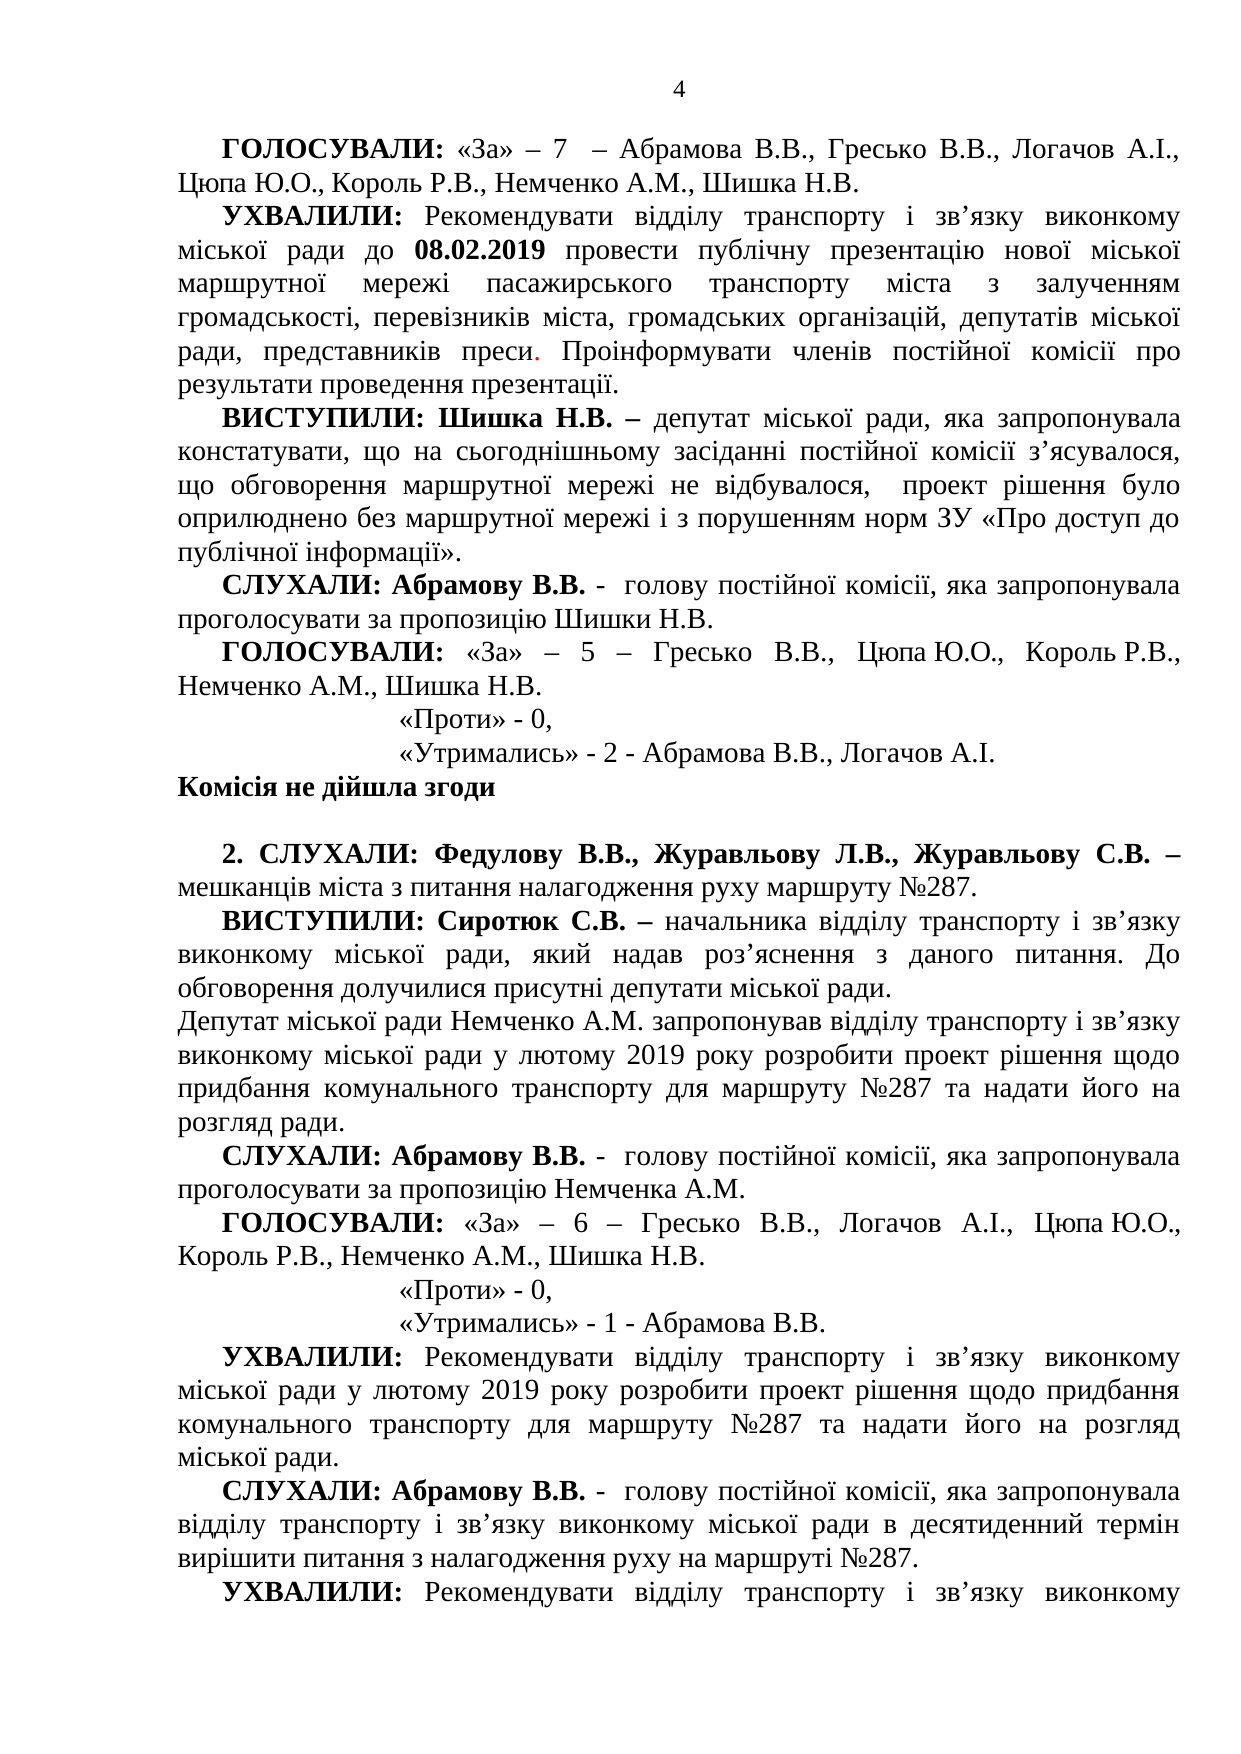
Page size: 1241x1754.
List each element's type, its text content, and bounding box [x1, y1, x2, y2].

text СЛУХАЛИ: Абрамову В.В. - голову постійної комісії, яка запропонувала проголосувати за пропозицію Немченка А.М. [177, 1138, 1181, 1205]
text Голосували: «За» – 6 – Гресько В.В., Логачов А.І., Цюпа Ю.О., Король Р.В., Немченко А.М., Шишка Н.В. [177, 1205, 1181, 1272]
text «Утримались» - 2 - Абрамова В.В., Логачов А.І. [177, 735, 1181, 769]
text Депутат міської ради Немченко А.М. запропонував відділу транспорту і зв’язку виконкому міської ради у лютому 2019 року розробити проект рішення щодо придбання комунального транспорту для маршруту №287 та надати його на розгляд ради. [177, 1003, 1181, 1138]
text «Проти» - 0, [177, 1272, 1181, 1305]
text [177, 1574, 1181, 1607]
text ВИСТУПИЛИ: Сиротюк С.В. – начальника відділу транспорту і зв’язку виконкому міської ради, який надав роз’яснення з даного питання. До обговорення долучилися присутні депутати міської ради. [177, 903, 1181, 1003]
text СЛУХАЛИ: Абрамову В.В. - голову постійної комісії, яка запропонувала відділу транспорту і зв’язку виконкому міської ради в десятиденний термін вирішити питання з налагодження руху на маршруті №287. [177, 1473, 1181, 1574]
text ВИСТУПИЛИ: Шишка Н.В. – депутат міської ради, яка запропонувала констатувати, що на сьогоднішньому засіданні постійної комісії з’ясувалося, що обговорення маршрутної мережі не відбувалося, проект рішення було оприлюднено без маршрутної мережі і з порушенням норм ЗУ «Про доступ до публічної інформації». [177, 400, 1181, 567]
text Голосували: «За» – 5 – Гресько В.В., Цюпа Ю.О., Король Р.В., Немченко А.М., Шишка Н.В. [177, 634, 1181, 702]
text УХВАЛИЛИ: Рекомендувати відділу транспорту і зв’язку виконкому міської ради до 08.02.2019 провести публічну презентацію нової міської маршрутної мережі пасажирського транспорту міста з залученням громадськості, перевізників міста, громадських організацій, депутатів міської ради, представників преси. Проінформувати членів постійної комісії про результати проведення презентації. [177, 198, 1181, 400]
text Голосували: «За» – 7 – Абрамова В.В., Гресько В.В., Логачов А.І., Цюпа Ю.О., Король Р.В., Немченко А.М., Шишка Н.В. [177, 131, 1181, 198]
text СЛУХАЛИ: Абрамову В.В. - голову постійної комісії, яка запропонувала проголосувати за пропозицію Шишки Н.В. [177, 567, 1181, 634]
text 2. СЛУХАЛИ: Федулову В.В., Журавльову Л.В., Журавльову С.В. – мешканців міста з питання налагодження руху маршруту №287. [177, 836, 1181, 903]
text «Проти» - 0, [177, 702, 1181, 735]
text Комісія не дійшла згоди [177, 769, 1181, 802]
text «Утримались» - 1 - Абрамова В.В. [177, 1305, 1181, 1339]
text УХВАЛИЛИ: Рекомендувати відділу транспорту і зв’язку виконкому міської ради у лютому 2019 року розробити проект рішення щодо придбання комунального транспорту для маршруту №287 та надати його на розгляд міської ради. [177, 1339, 1181, 1473]
